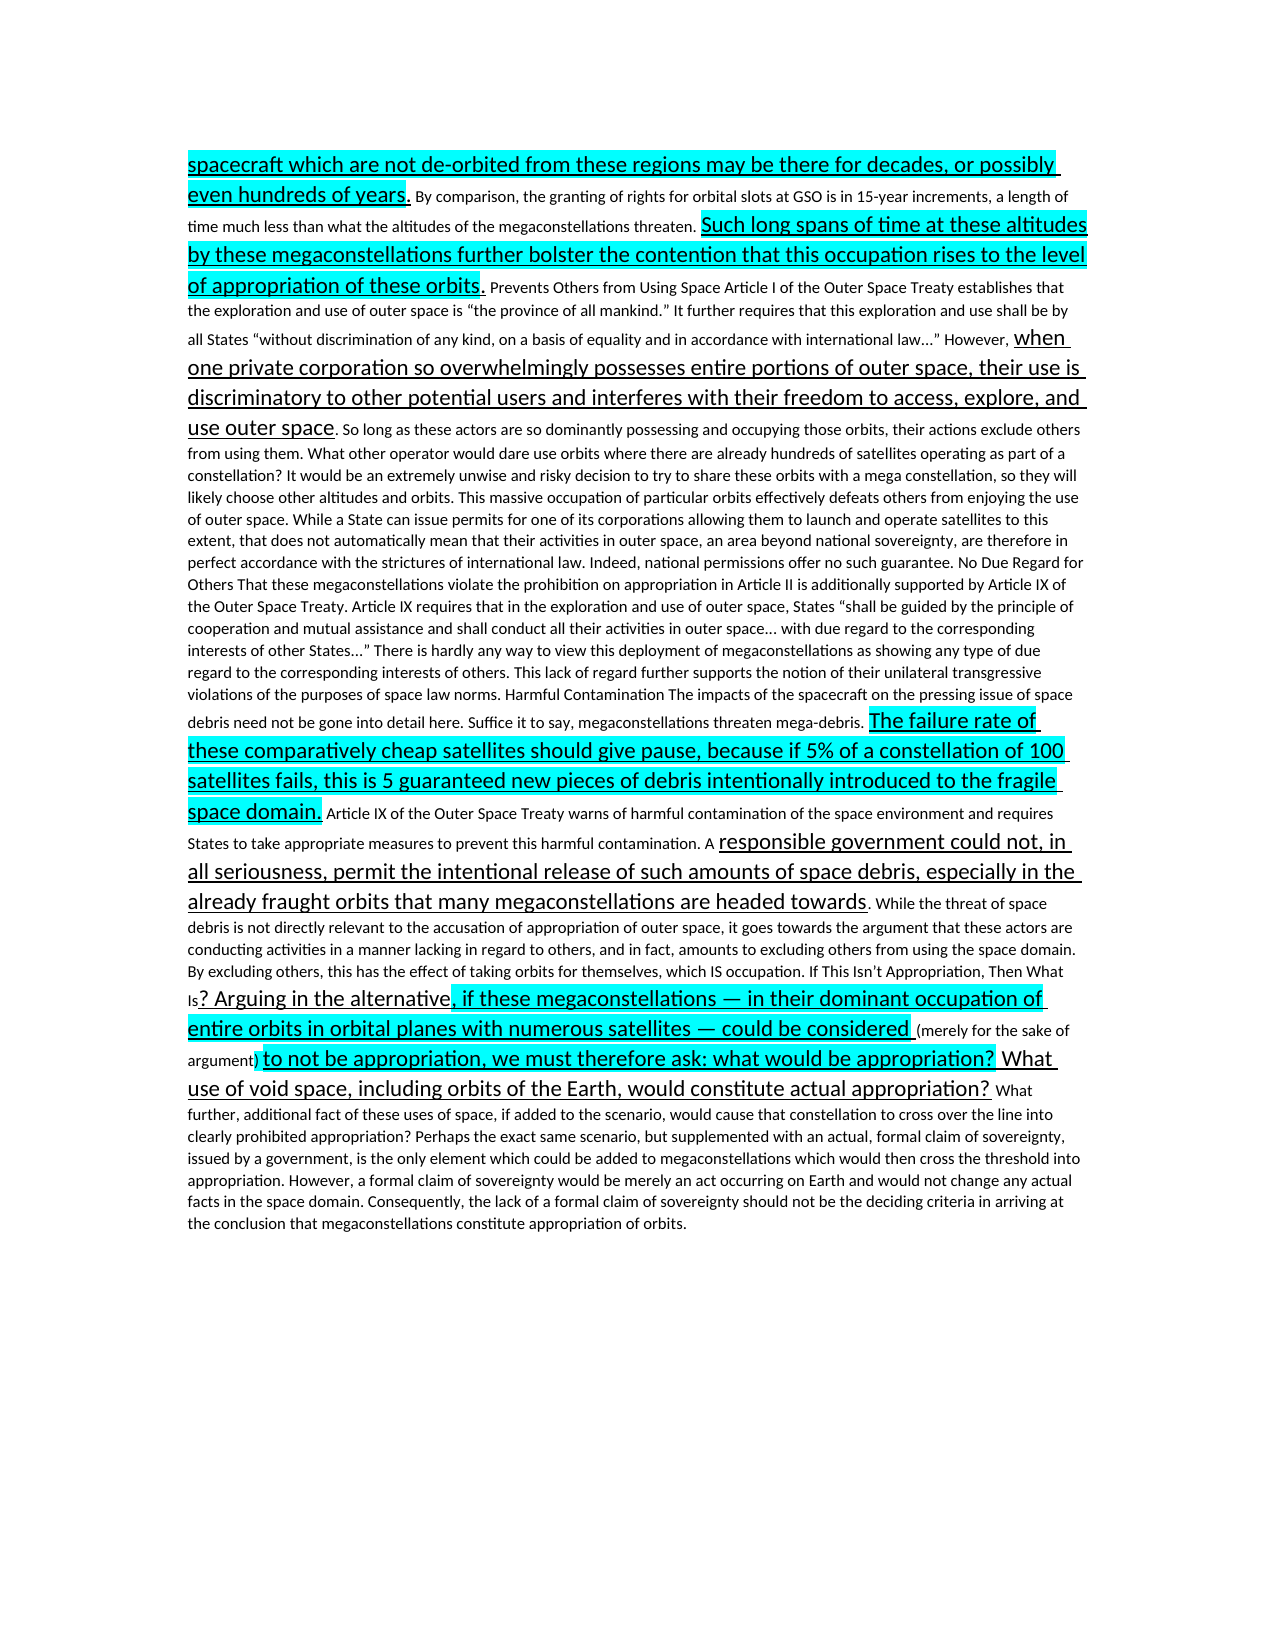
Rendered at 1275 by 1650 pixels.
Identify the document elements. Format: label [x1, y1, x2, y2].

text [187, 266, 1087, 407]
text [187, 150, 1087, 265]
text [187, 408, 1087, 1234]
